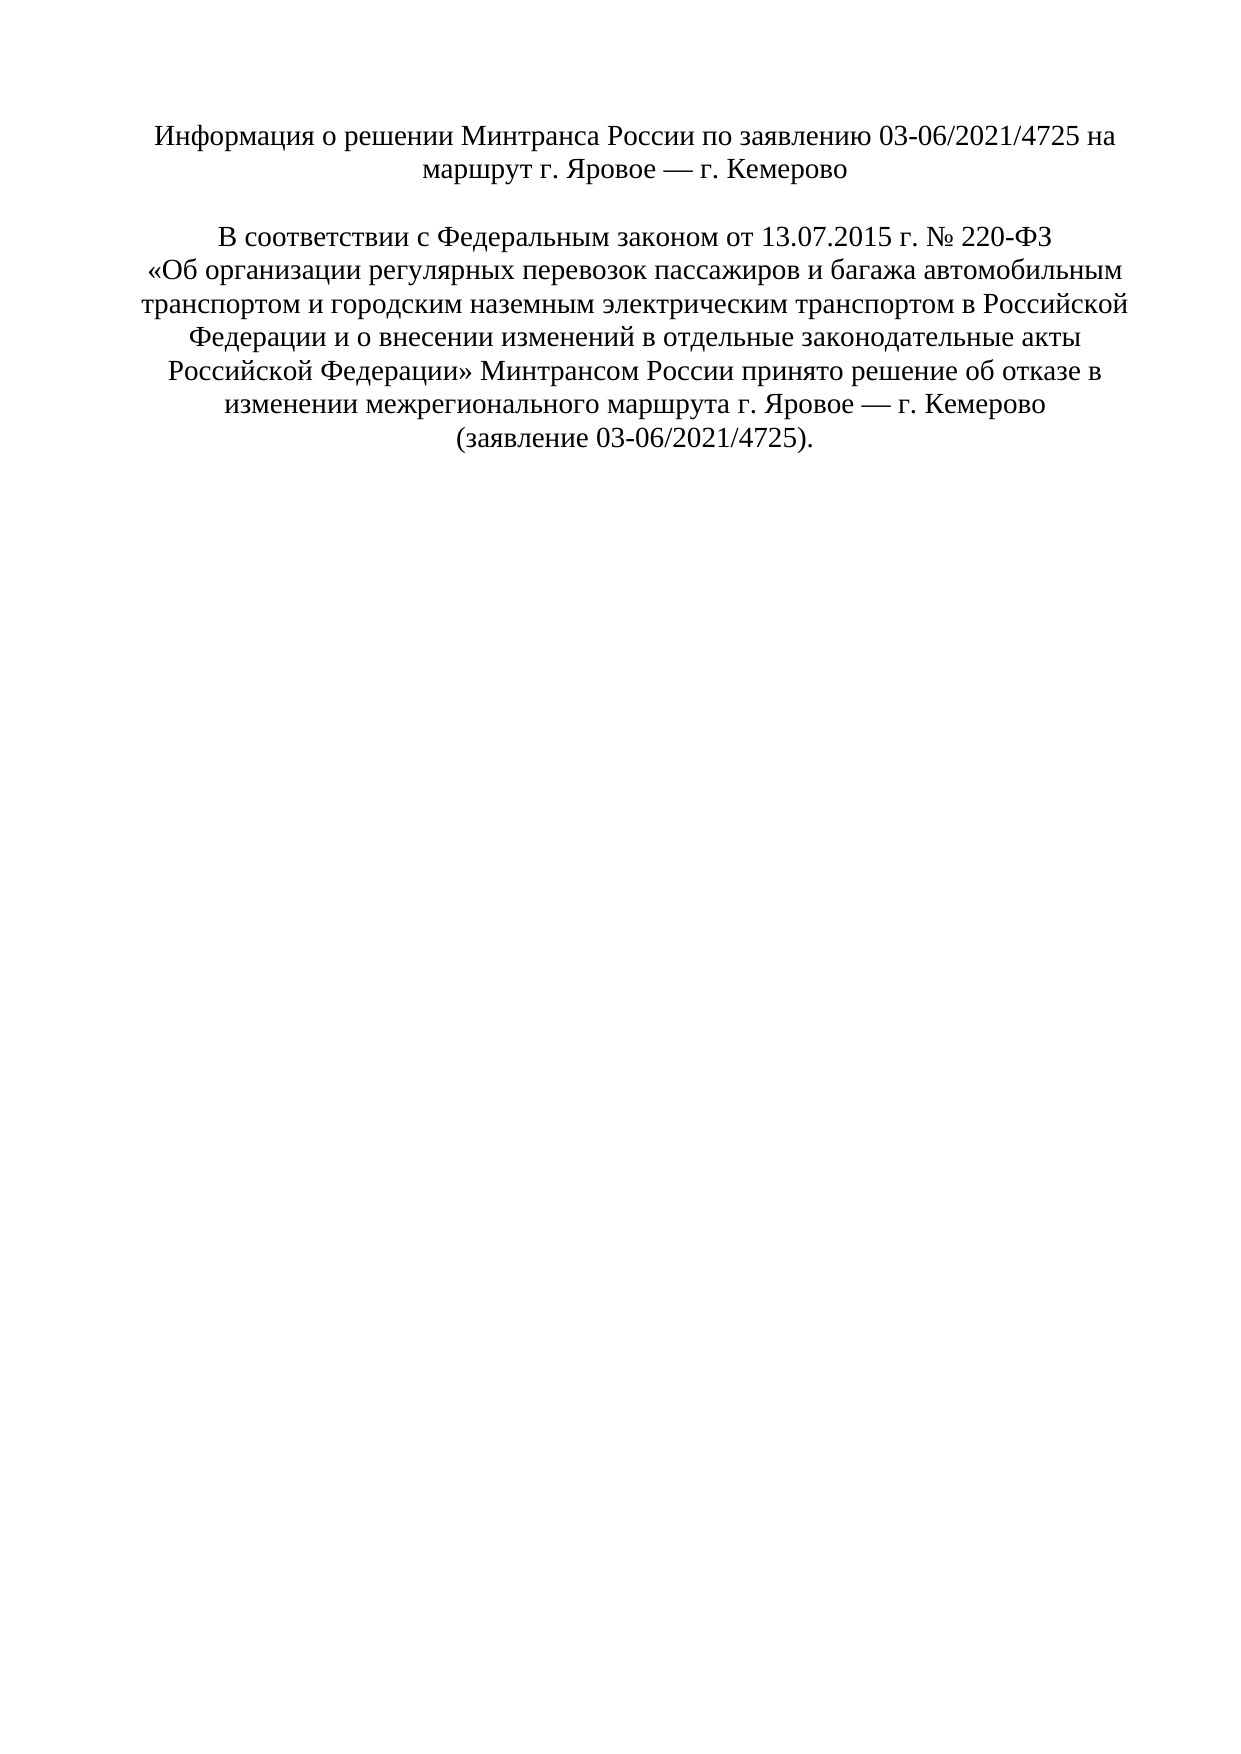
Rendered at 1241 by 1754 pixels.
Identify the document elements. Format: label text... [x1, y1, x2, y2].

text (заявление 03-06/2021/4725). [118, 420, 1152, 453]
text Информация о решении Минтранса России по заявлению 03-06/2021/4725 на маршрут г. Яровое — г. Кемерово [118, 118, 1152, 185]
text В соответствии с Федеральным законом от 13.07.2015 г. № 220-ФЗ «Об организации регулярных перевозок пассажиров и багажа автомобильным транспортом и городским наземным электрическим транспортом в Российской Федерации и о внесении изменений в отдельные законодательные акты Российской Федерации» Минтрансом России принято решение об отказе в изменении межрегионального маршрута г. Яровое — г. Кемерово [118, 219, 1152, 420]
